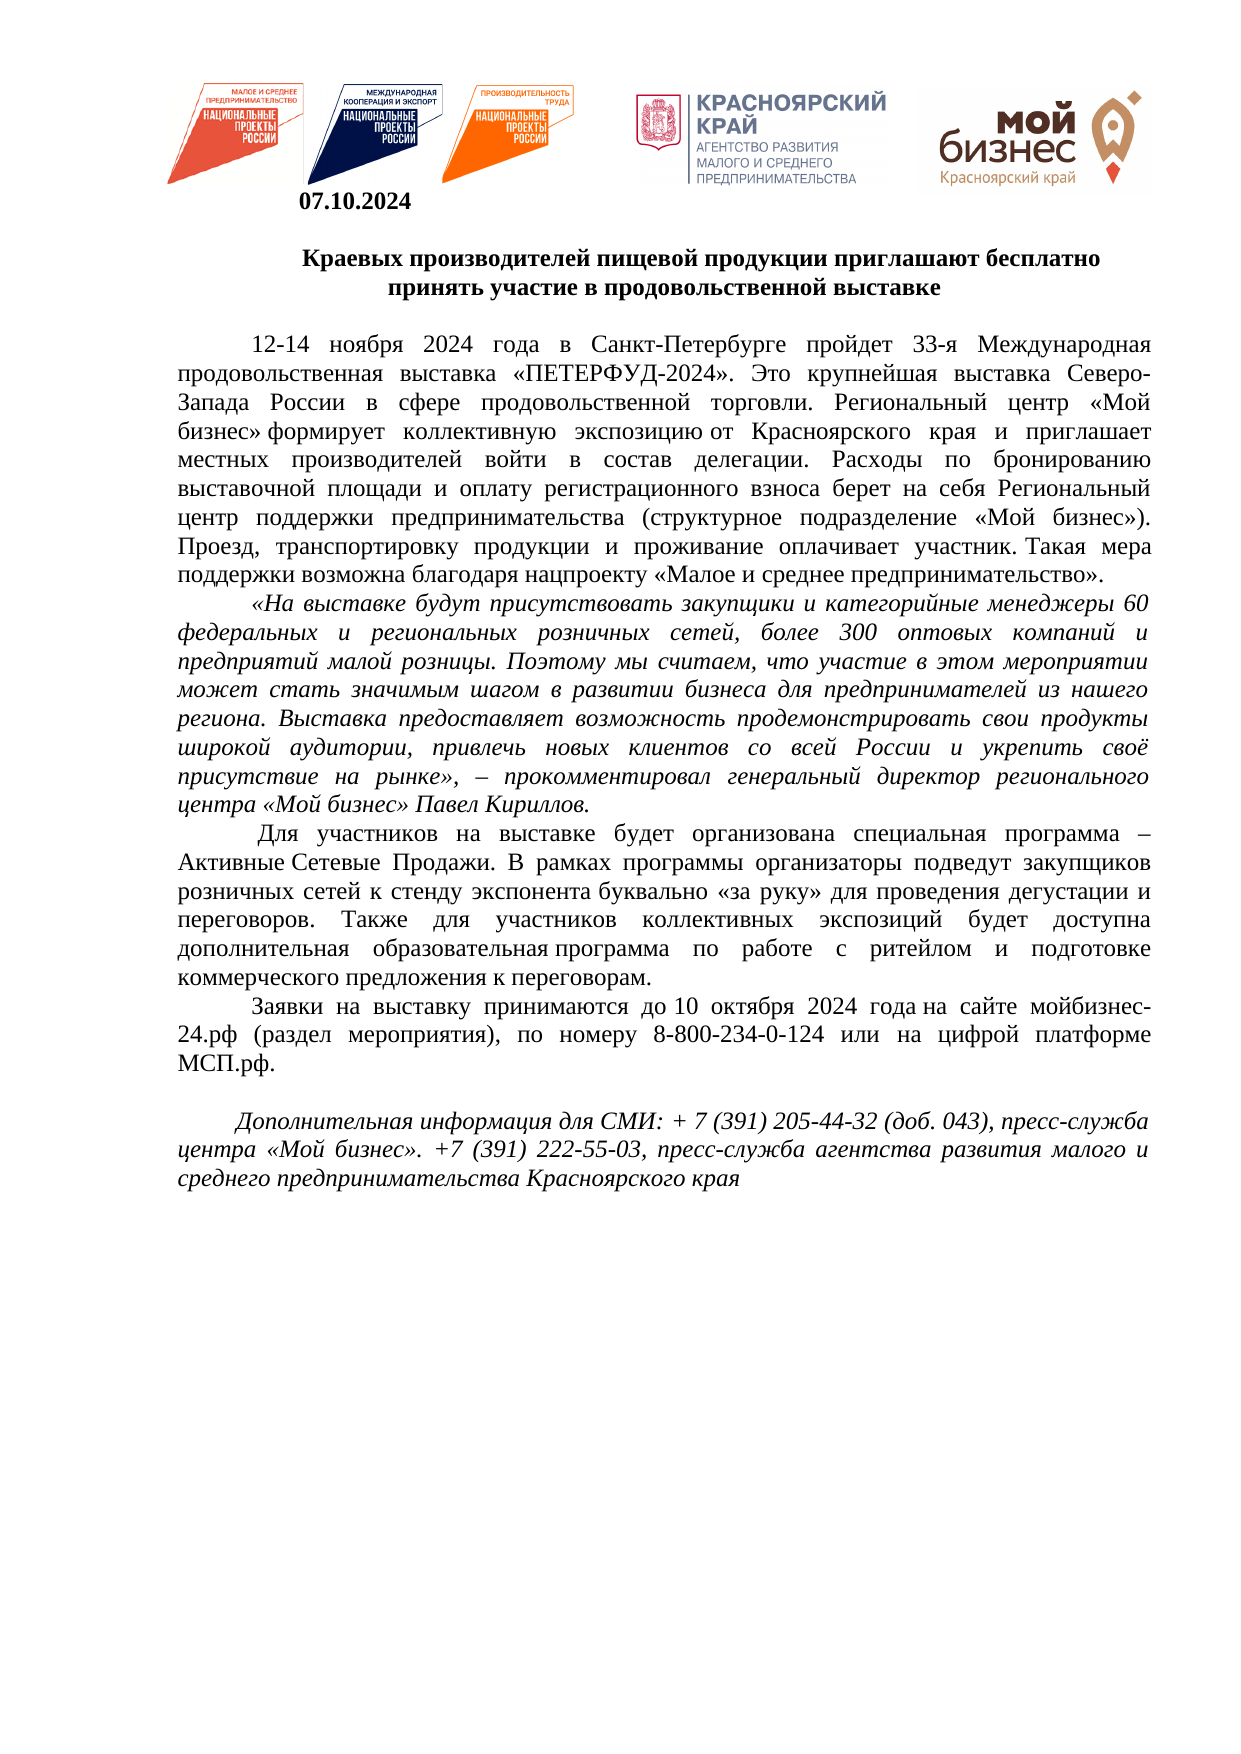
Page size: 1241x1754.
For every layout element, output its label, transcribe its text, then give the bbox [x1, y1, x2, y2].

text Краевых производителей пищевой продукции приглашают бесплатно принять участие в продовольственной выставке [177, 243, 1152, 301]
picture [635, 85, 888, 186]
picture [167, 82, 304, 184]
text 07.10.2024 [177, 186, 1152, 214]
text 12-14 ноября 2024 года в Санкт-Петербурге пройдет 33-я Международная продовольственная выставка «ПЕТЕРФУД-2024». Это крупнейшая выставка Северо-Запада России в сфере продовольственной торговли. Региональный центр «Мой бизнес» формирует коллективную экспозицию от Красноярского края и приглашает местных производителей войти в состав делегации. Расходы по бронированию выставочной площади и оплату регистрационного взноса берет на себя Региональный центр поддержки предпринимательства (структурное подразделение «Мой бизнес»). Проезд, транспортировку продукции и проживание оплачивает участник. Такая мера поддержки возможна благодаря нацпроекту «Малое и среднее предпринимательство». [177, 329, 1152, 588]
text «На выставке будут присутствовать закупщики и категорийные менеджеры 60 федеральных и региональных розничных сетей, более 300 оптовых компаний и предприятий малой розницы. Поэтому мы считаем, что участие в этом мероприятии может стать значимым шагом в развитии бизнеса для предпринимателей из нашего региона. Выставка предоставляет возможность продемонстрировать свои продукты широкой аудитории, привлечь новых клиентов со всей России и укрепить своё присутствие на рынке», – прокомментировал генеральный директор регионального центра «Мой бизнес» Павел Кириллов. [177, 588, 1152, 818]
picture [918, 82, 1152, 186]
text Заявки на выставку принимаются до 10 октября 2024 года на сайте мойбизнес-24.рф (раздел мероприятия), по номеру 8-800-234-0-124 или на цифрой платформе МСП.рф. [177, 991, 1152, 1077]
text Для участников на выставке будет организована специальная программа – Активные Сетевые Продажи. В рамках программы организаторы подведут закупщиков розничных сетей к стенду экспонента буквально «за руку» для проведения дегустации и переговоров. Также для участников коллективных экспозиций будет доступна дополнительная образовательная программа по работе с ритейлом и подготовке коммерческого предложения к переговорам. [177, 818, 1152, 991]
text Дополнительная информация для СМИ: + 7 (391) 205-44-32 (доб. 043), пресс-служба центра «Мой бизнес». +7 (391) 222-55-03, пресс-служба агентства развития малого и среднего предпринимательства Красноярского края [177, 1106, 1152, 1192]
picture [307, 74, 585, 186]
